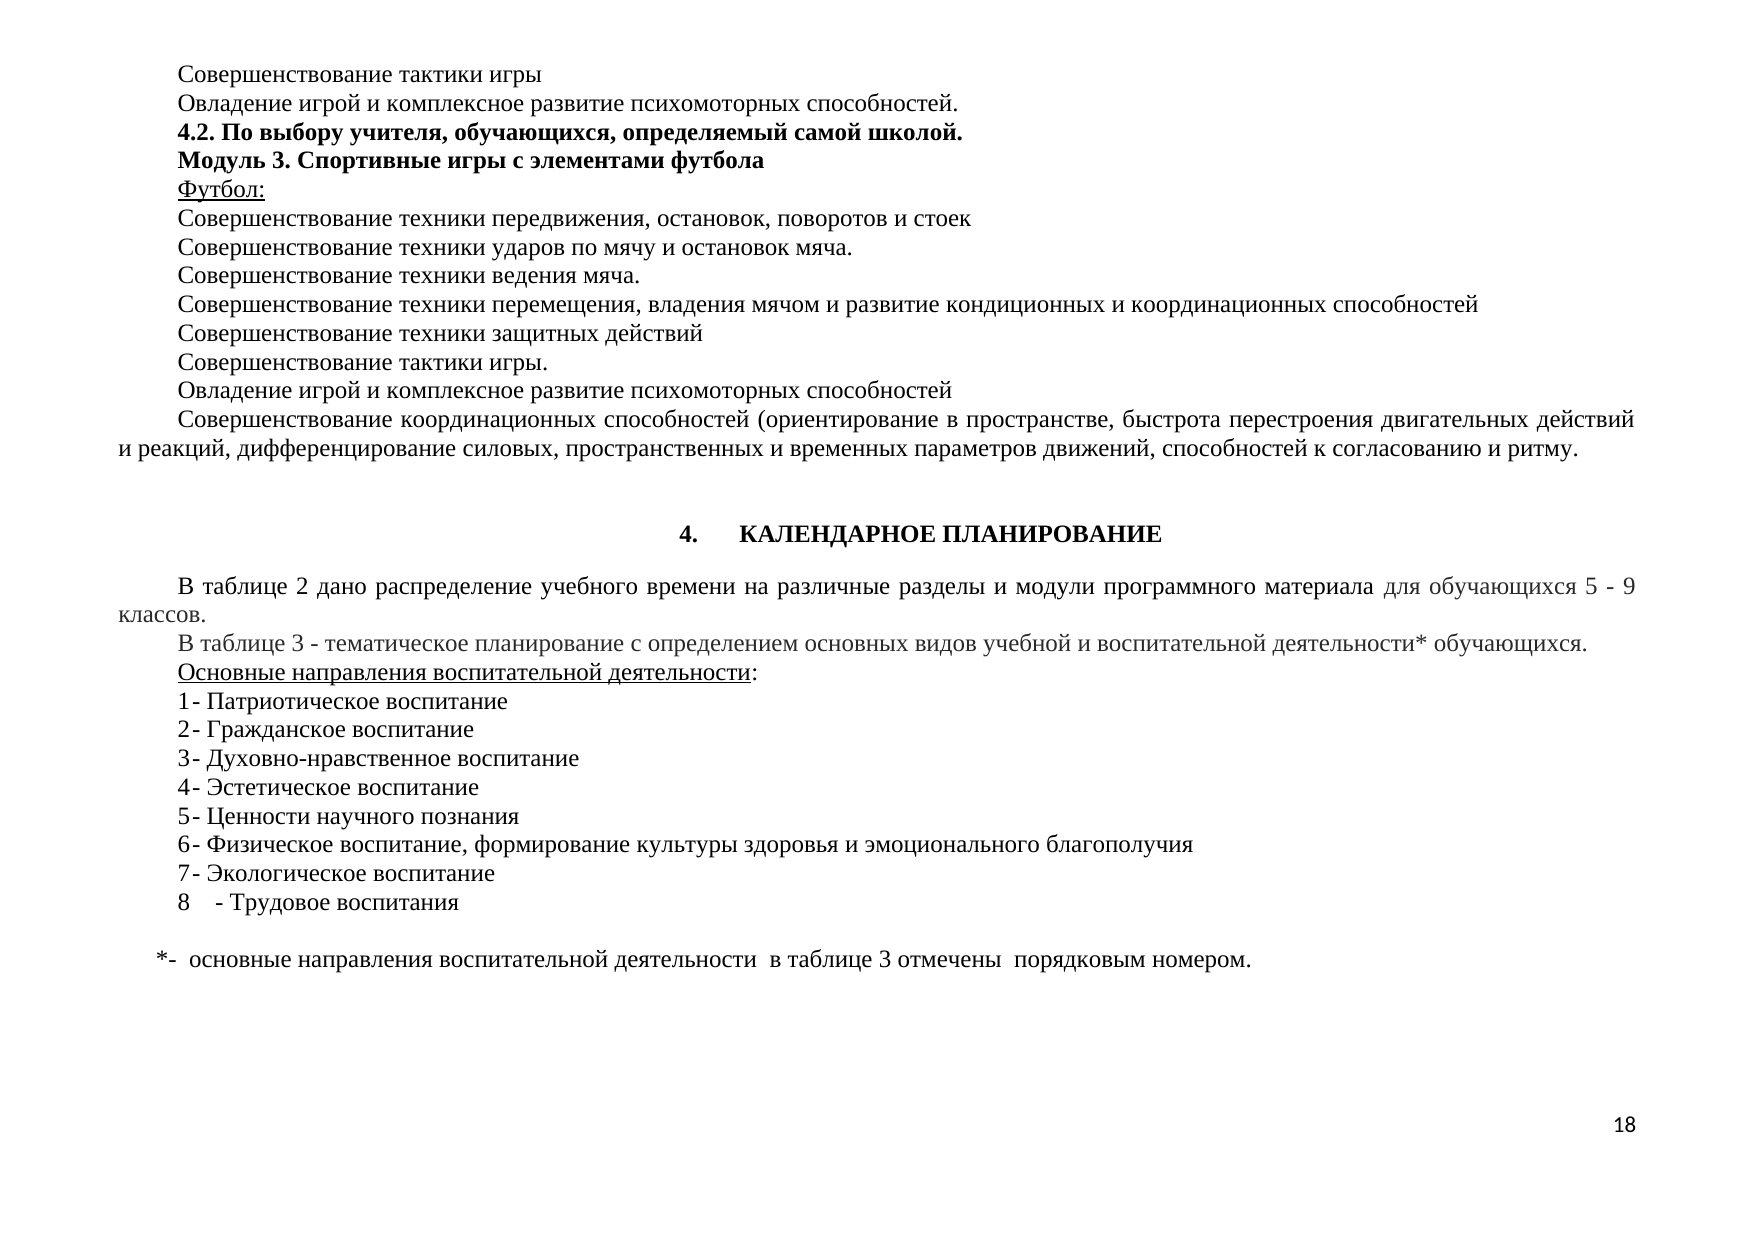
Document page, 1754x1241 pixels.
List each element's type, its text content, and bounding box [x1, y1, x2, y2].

text Совершенствование техники ударов по мячу и остановок мяча. [118, 232, 1636, 260]
text 2 - Гражданское воспитание [118, 714, 1636, 743]
text Совершенствование техники передвижения, остановок, поворотов и стоек [118, 203, 1636, 232]
list - Трудовое воспитания [177, 887, 1636, 916]
text Совершенствование тактики игры. [118, 347, 1636, 375]
list КАЛЕНДАРНОЕ ПЛАНИРОВАНИЕ [118, 519, 1636, 548]
text 7 - Экологическое воспитание [118, 858, 1636, 887]
text В таблице 3 - тематическое планирование с определением основных видов учебной и воспитательной деятельности* обучающихся. [118, 628, 1636, 657]
text 3 - Духовно-нравственное воспитание [118, 743, 1636, 772]
text Основные направления воспитательной деятельности: [118, 657, 1636, 686]
text Совершенствование техники перемещения, владения мячом и развитие кондиционных и координационных способностей [118, 289, 1636, 318]
text Овладение игрой и комплексное развитие психомоторных способностей [118, 375, 1636, 404]
text Футбол: [118, 174, 1636, 203]
text *- основные направления воспитательной деятельности в таблице 3 отмечены порядковым номером. [156, 944, 1636, 973]
text Овладение игрой и комплексное развитие психомоторных способностей. [118, 88, 1636, 117]
text 4.2. По выбору учителя, обучающихся, определяемый самой школой. [118, 117, 1636, 145]
text 1 - Патриотическое воспитание [118, 686, 1636, 714]
text 5 - Ценности научного познания [118, 801, 1636, 829]
text 4 - Эстетическое воспитание [118, 772, 1636, 801]
text Совершенствование координационных способностей (ориентирование в пространстве, быстрота перестроения двигательных действий и реакций, дифференцирование силовых, пространственных и временных параметров движений, способностей к согласованию и ритму. [118, 404, 1636, 462]
text Модуль 3. Спортивные игры с элементами футбола [118, 145, 1636, 174]
text 6 - Физическое воспитание, формирование культуры здоровья и эмоционального благополучия [118, 829, 1636, 858]
text Совершенствование техники защитных действий [118, 318, 1636, 347]
text Совершенствование тактики игры [118, 59, 1636, 88]
text В таблице 2 дано распределение учебного времени на различные разделы и модули программного материала для обучающихся 5 - 9 классов. [118, 571, 1636, 628]
text Совершенствование техники ведения мяча. [118, 260, 1636, 289]
